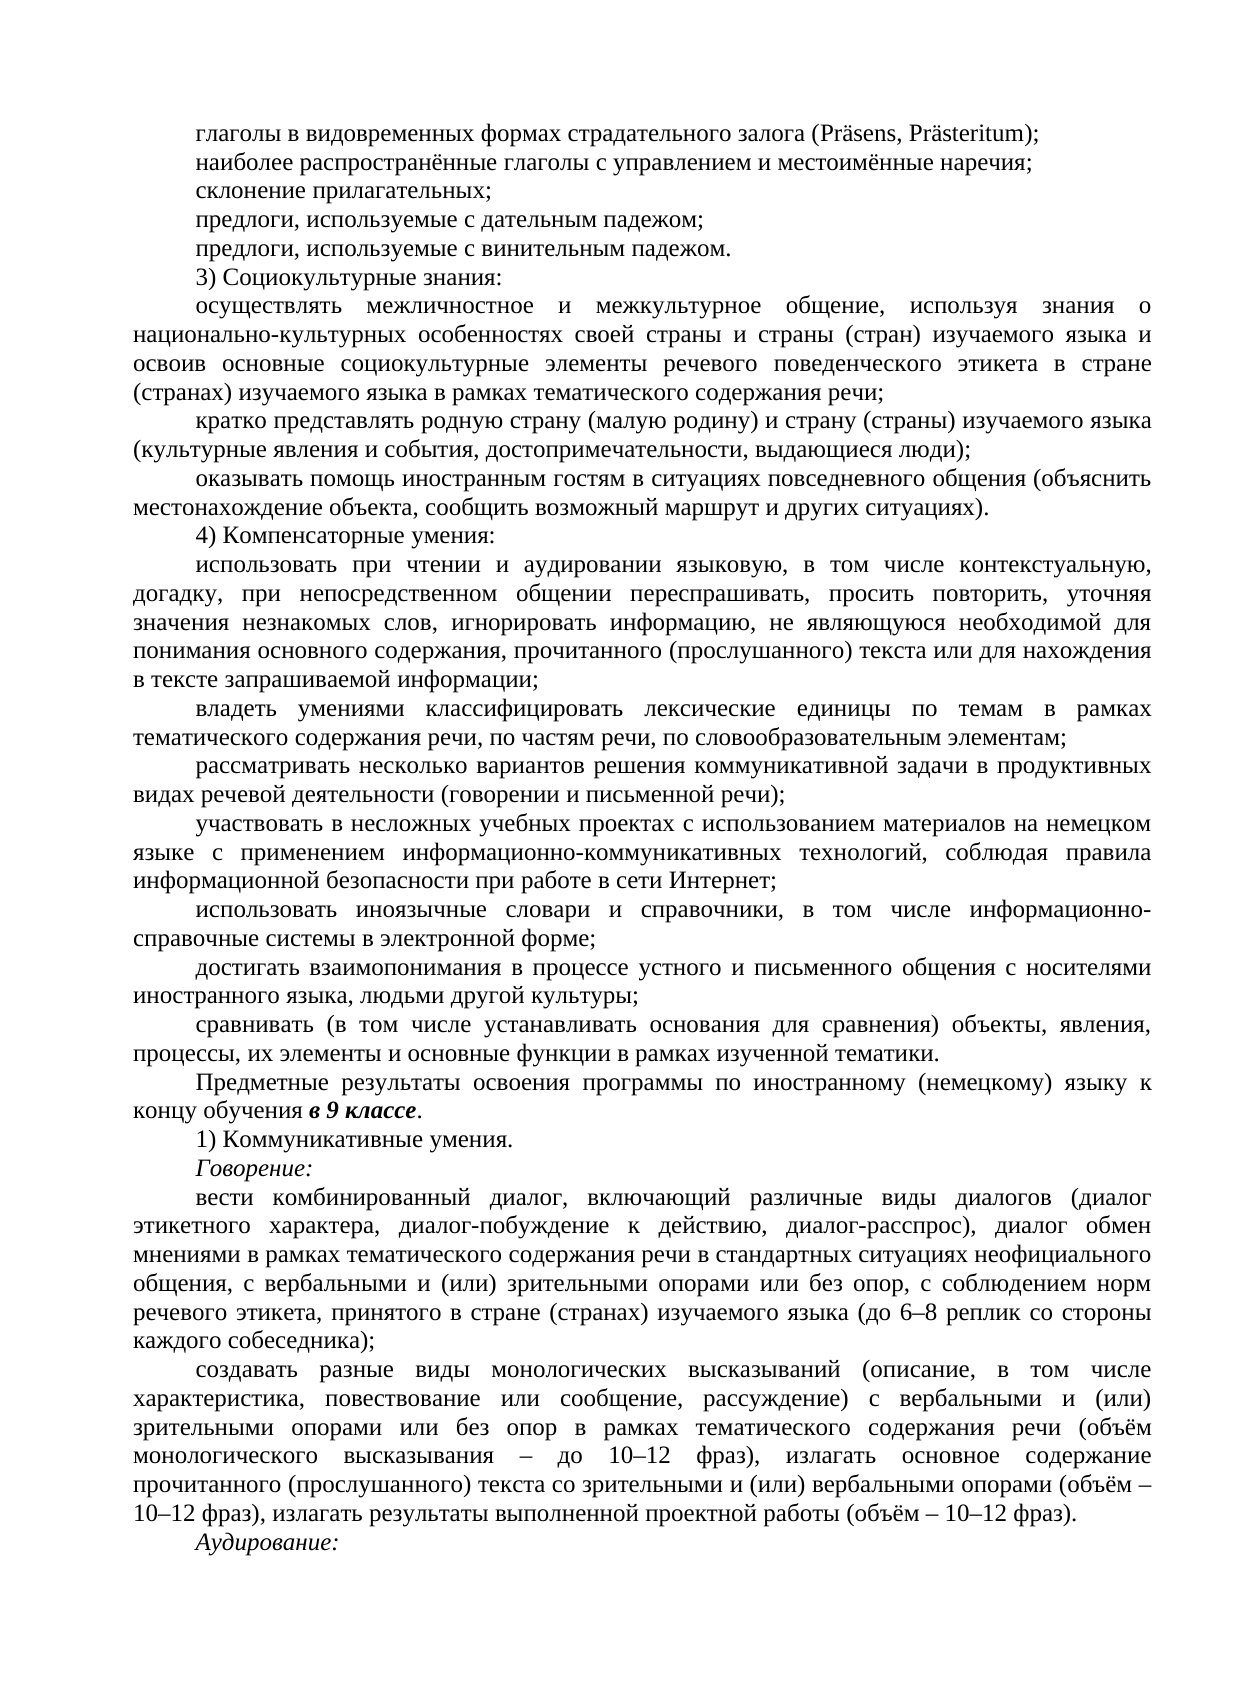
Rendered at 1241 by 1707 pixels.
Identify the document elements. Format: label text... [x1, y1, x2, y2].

text кратко представлять родную страну (малую родину) и страну (страны) изучаемого языка (культурные явления и события, достопримечательности, выдающиеся люди); [133, 406, 1152, 463]
text участвовать в несложных учебных проектах с использованием материалов на немецком языке с применением информационно-коммуникативных технологий, соблюдая правила информационной безопасности при работе в сети Интернет; [133, 808, 1152, 894]
text оказывать помощь иностранным гостям в ситуациях повседневного общения (объяснить местонахождение объекта, сообщить возможный маршрут и других ситуациях). [133, 463, 1152, 521]
text предлоги, используемые с винительным падежом. [133, 233, 1152, 262]
text владеть умениями классифицировать лексические единицы по темам в рамках тематического содержания речи, по частям речи, по словообразовательным элементам; [133, 693, 1152, 751]
text вести комбинированный диалог, включающий различные виды диалогов (диалог этикетного характера, диалог-побуждение к действию, диалог-расспрос), диалог обмен мнениями в рамках тематического содержания речи в стандартных ситуациях неофициального общения, с вербальными и (или) зрительными опорами или без опор, с соблюдением норм речевого этикета, принятого в стране (странах) изучаемого языка (до 6–8 реплик со стороны каждого собеседника); [133, 1182, 1152, 1354]
text достигать взаимопонимания в процессе устного и письменного общения с носителями иностранного языка, людьми другой культуры; [133, 952, 1152, 1009]
text 4) Компенсаторные умения: [133, 521, 1152, 549]
text сравнивать (в том числе устанавливать основания для сравнения) объекты, явления, процессы, их элементы и основные функции в рамках изученной тематики. [133, 1009, 1152, 1067]
text Аудирование: [133, 1527, 1152, 1556]
text 3) Социокультурные знания: [133, 262, 1152, 291]
text склонение прилагательных; [133, 176, 1152, 204]
text 1) Коммуникативные умения. [133, 1124, 1152, 1153]
text создавать разные виды монологических высказываний (описание, в том числе характеристика, повествование или сообщение, рассуждение) с вербальными и (или) зрительными опорами или без опор в рамках тематического содержания речи (объём монологического высказывания – до 10–12 фраз), излагать основное содержание прочитанного (прослушанного) текста со зрительными и (или) вербальными опорами (объём – 10–12 фраз), излагать результаты выполненной проектной работы (объём – 10–12 фраз). [133, 1354, 1152, 1527]
text Говорение: [133, 1153, 1152, 1182]
text рассматривать несколько вариантов решения коммуникативной задачи в продуктивных видах речевой деятельности (говорении и письменной речи); [133, 751, 1152, 808]
text предлоги, используемые с дательным падежом; [133, 204, 1152, 233]
text использовать при чтении и аудировании языковую, в том числе контекстуальную, догадку, при непосредственном общении переспрашивать, просить повторить, уточняя значения незнакомых слов, игнорировать информацию, не являющуюся необходимой для понимания основного содержания, прочитанного (прослушанного) текста или для нахождения в тексте запрашиваемой информации; [133, 549, 1152, 693]
text глаголы в видовременных формах страдательного залога (Präsens, Prästeritum); [133, 118, 1152, 147]
text осуществлять межличностное и межкультурное общение, используя знания о национально-культурных особенностях своей страны и страны (стран) изучаемого языка и освоив основные социокультурные элементы речевого поведенческого этикета в стране (странах) изучаемого языка в рамках тематического содержания речи; [133, 291, 1152, 406]
text Предметные результаты освоения программы по иностранному (немецкому) языку к концу обучения в 9 классе. [133, 1067, 1152, 1124]
text использовать иноязычные словари и справочники, в том числе информационно-справочные системы в электронной форме; [133, 894, 1152, 952]
text наиболее распространённые глаголы с управлением и местоимённые наречия; [133, 147, 1152, 176]
